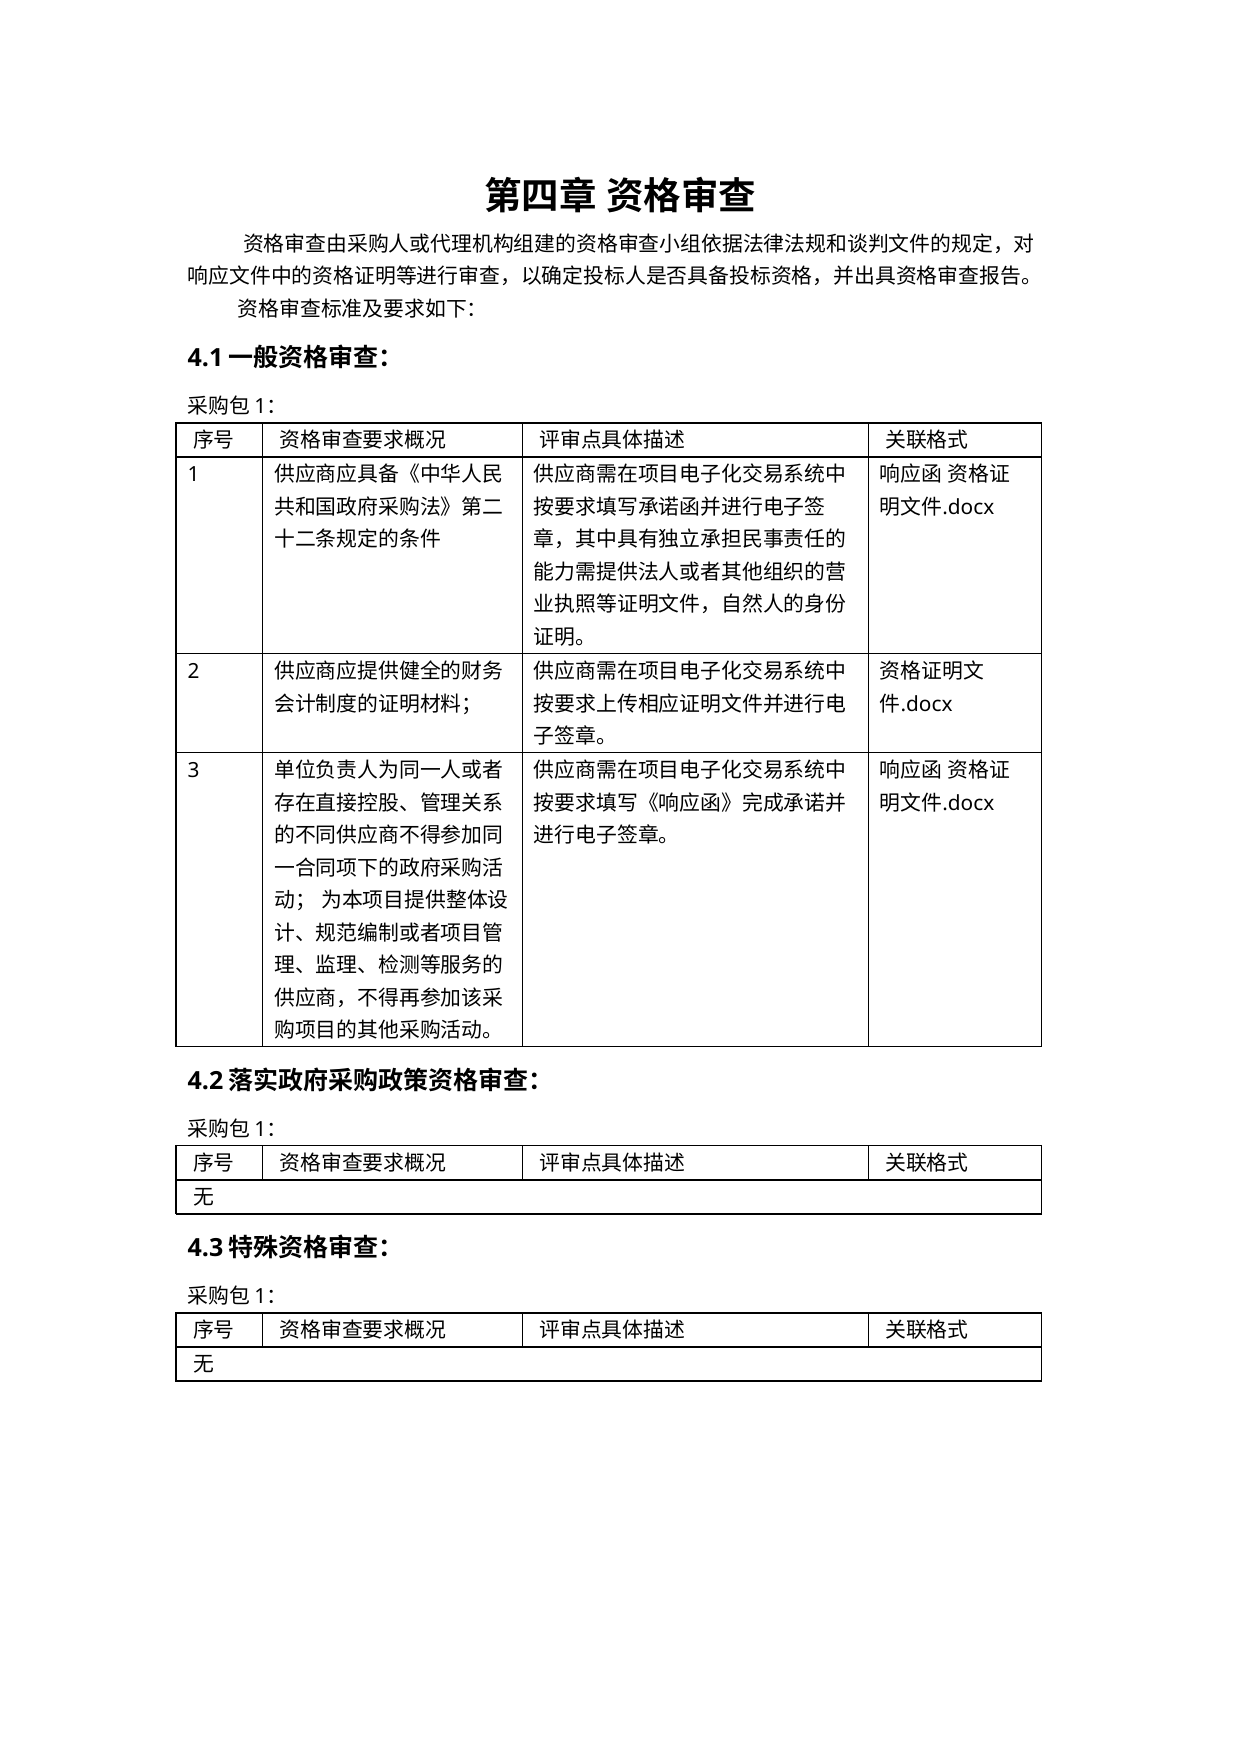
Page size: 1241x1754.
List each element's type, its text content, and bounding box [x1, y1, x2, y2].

text 采购包1： [187, 1112, 1053, 1145]
text 资格审查标准及要求如下： [187, 292, 1053, 324]
text 4.2落实政府采购政策资格审查： [187, 1047, 1053, 1112]
table_cell 2 [177, 654, 262, 752]
table_cell 响应函 资格证明文件.docx [869, 458, 1041, 653]
table_cell 供应商应具备《中华人民共和国政府采购法》第二十二条规定的条件 [263, 458, 522, 653]
table_header 序号 [177, 424, 262, 456]
text 4.3特殊资格审查： [187, 1214, 1053, 1279]
table_header 关联格式 [869, 1146, 1041, 1179]
text 第四章 资格审查 [187, 162, 1053, 227]
table_cell 供应商需在项目电子化交易系统中按要求上传相应证明文件并进行电子签章。 [523, 654, 868, 752]
table_cell 1 [177, 458, 262, 653]
table_header 序号 [177, 1146, 262, 1179]
table_header 序号 [177, 1314, 262, 1346]
table_cell 资格证明文件.docx [869, 654, 1041, 752]
table_header 评审点具体描述 [523, 1314, 868, 1346]
table_header 关联格式 [869, 424, 1041, 456]
table_header 资格审查要求概况 [263, 424, 522, 456]
text 采购包1： [187, 1279, 1053, 1312]
table_header 评审点具体描述 [523, 1146, 868, 1179]
table_cell 无 [177, 1348, 1041, 1380]
table_cell 供应商需在项目电子化交易系统中按要求填写承诺函并进行电子签章，其中具有独立承担民事责任的能力需提供法人或者其他组织的营业执照等证明文件，自然人的身份证明。 [523, 458, 868, 653]
table_cell 供应商需在项目电子化交易系统中按要求填写《响应函》完成承诺并进行电子签章。 [523, 753, 868, 1046]
table_header 评审点具体描述 [523, 424, 868, 456]
table_header 资格审查要求概况 [263, 1146, 522, 1179]
text 资格审查由采购人或代理机构组建的资格审查小组依据法律法规和谈判文件的规定，对响应文件中的资格证明等进行审查，以确定投标人是否具备投标资格，并出具资格审查报告。 [187, 227, 1053, 292]
table_cell 供应商应提供健全的财务会计制度的证明材料； [263, 654, 522, 752]
table_header 资格审查要求概况 [263, 1314, 522, 1346]
table_cell 无 [177, 1181, 1041, 1213]
text 采购包1： [187, 389, 1053, 422]
table_cell 3 [177, 753, 262, 1046]
table_cell 响应函 资格证明文件.docx [869, 753, 1041, 1046]
text 4.1一般资格审查： [187, 324, 1053, 389]
table_header 关联格式 [869, 1314, 1041, 1346]
table_cell 单位负责人为同一人或者存在直接控股、管理关系的不同供应商不得参加同一合同项下的政府采购活动； 为本项目提供整体设计、规范编制或者项目管理、监理、检测等服务的供应商，不得再参加该采购项目的其他采购活动。 [263, 753, 522, 1046]
